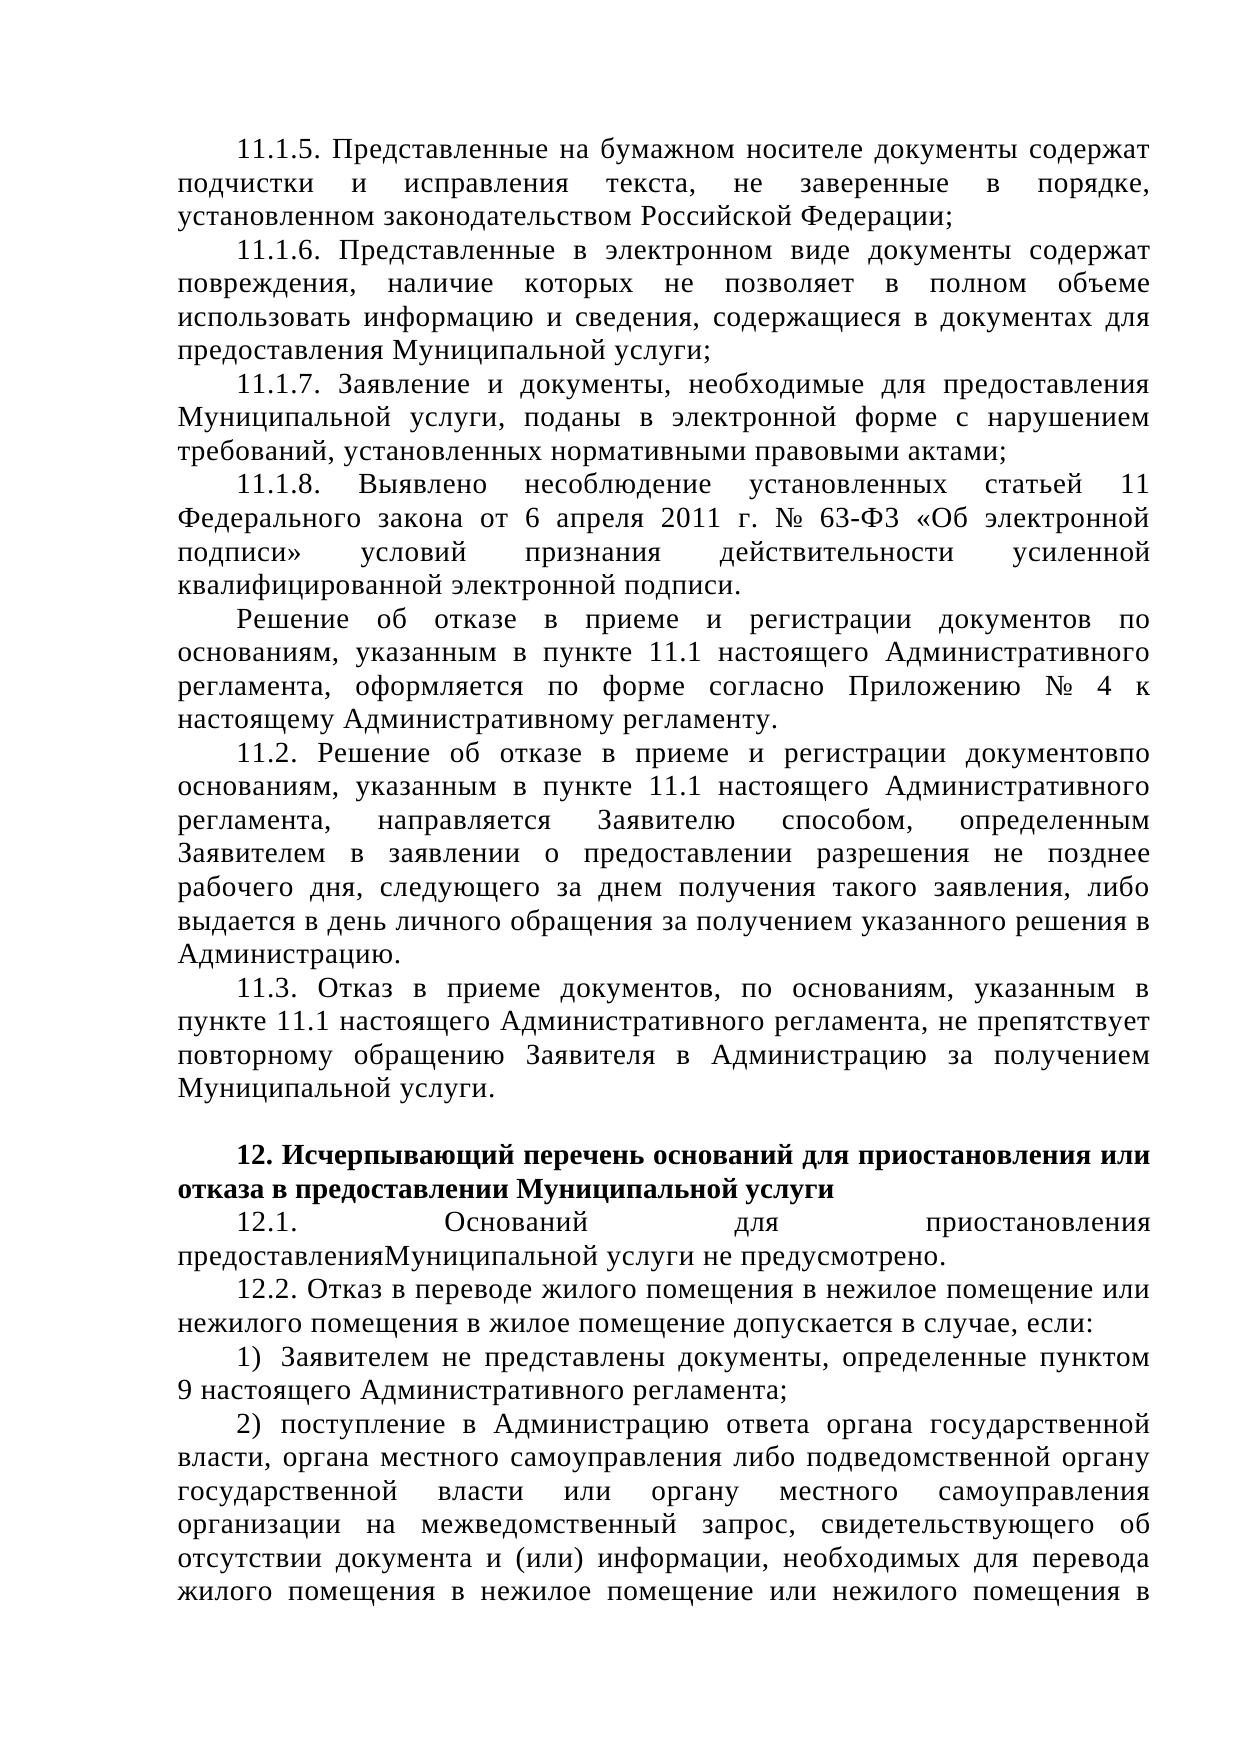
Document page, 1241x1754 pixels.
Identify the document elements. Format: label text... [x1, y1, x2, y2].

list Заявителем не представлены документы, определенные пунктом 9 настоящего Административного регламента; [177, 1339, 1152, 1406]
text 12.2. Отказ в переводе жилого помещения в нежилое помещение или нежилого помещения в жилое помещение допускается в случае, если: [177, 1272, 1152, 1339]
text 12.1. Оснований для приостановления предоставленияМуниципальной услуги не предусмотрено. [177, 1204, 1152, 1272]
text 11.1.7. Заявление и документы, необходимые для предоставления Муниципальной услуги, поданы в электронной форме с нарушением требований, установленных нормативными правовыми актами; [177, 366, 1152, 467]
text 11.1.8. Выявлено несоблюдение установленных статьей 11 Федерального закона от 6 апреля 2011 г. № 63-Ф3 «Об электронной подписи» условий признания действительности усиленной квалифицированной электронной подписи. [177, 467, 1152, 601]
text 11.2. Решение об отказе в приеме и регистрации документовпо основаниям, указанным в пункте 11.1 настоящего Административного регламента, направляется Заявителю способом, определенным Заявителем в заявлении о предоставлении разрешения не позднее рабочего дня, следующего за днем получения такого заявления, либо выдается в день личного обращения за получением указанного решения в Администрацию. [177, 735, 1152, 970]
text Решение об отказе в приеме и регистрации документов по основаниям, указанным в пункте 11.1 настоящего Административного регламента, оформляется по форме согласно Приложению № 4 к настоящему Административному регламенту. [177, 601, 1152, 735]
text 11.3. Отказ в приеме документов, по основаниям, указанным в пункте 11.1 настоящего Административного регламента, не препятствует повторному обращению Заявителя в Администрацию за получением Муниципальной услуги. [177, 970, 1152, 1104]
text 12. Исчерпывающий перечень оснований для приостановления или отказа в предоставлении Муниципальной услуги [177, 1137, 1152, 1204]
text 11.1.5. Представленные на бумажном носителе документы содержат подчистки и исправления текста, не заверенные в порядке, установленном законодательством Российской Федерации; [177, 131, 1152, 232]
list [177, 1406, 1152, 1607]
text 11.1.6. Представленные в электронном виде документы содержат повреждения, наличие которых не позволяет в полном объеме использовать информацию и сведения, содержащиеся в документах для предоставления Муниципальной услуги; [177, 232, 1152, 366]
